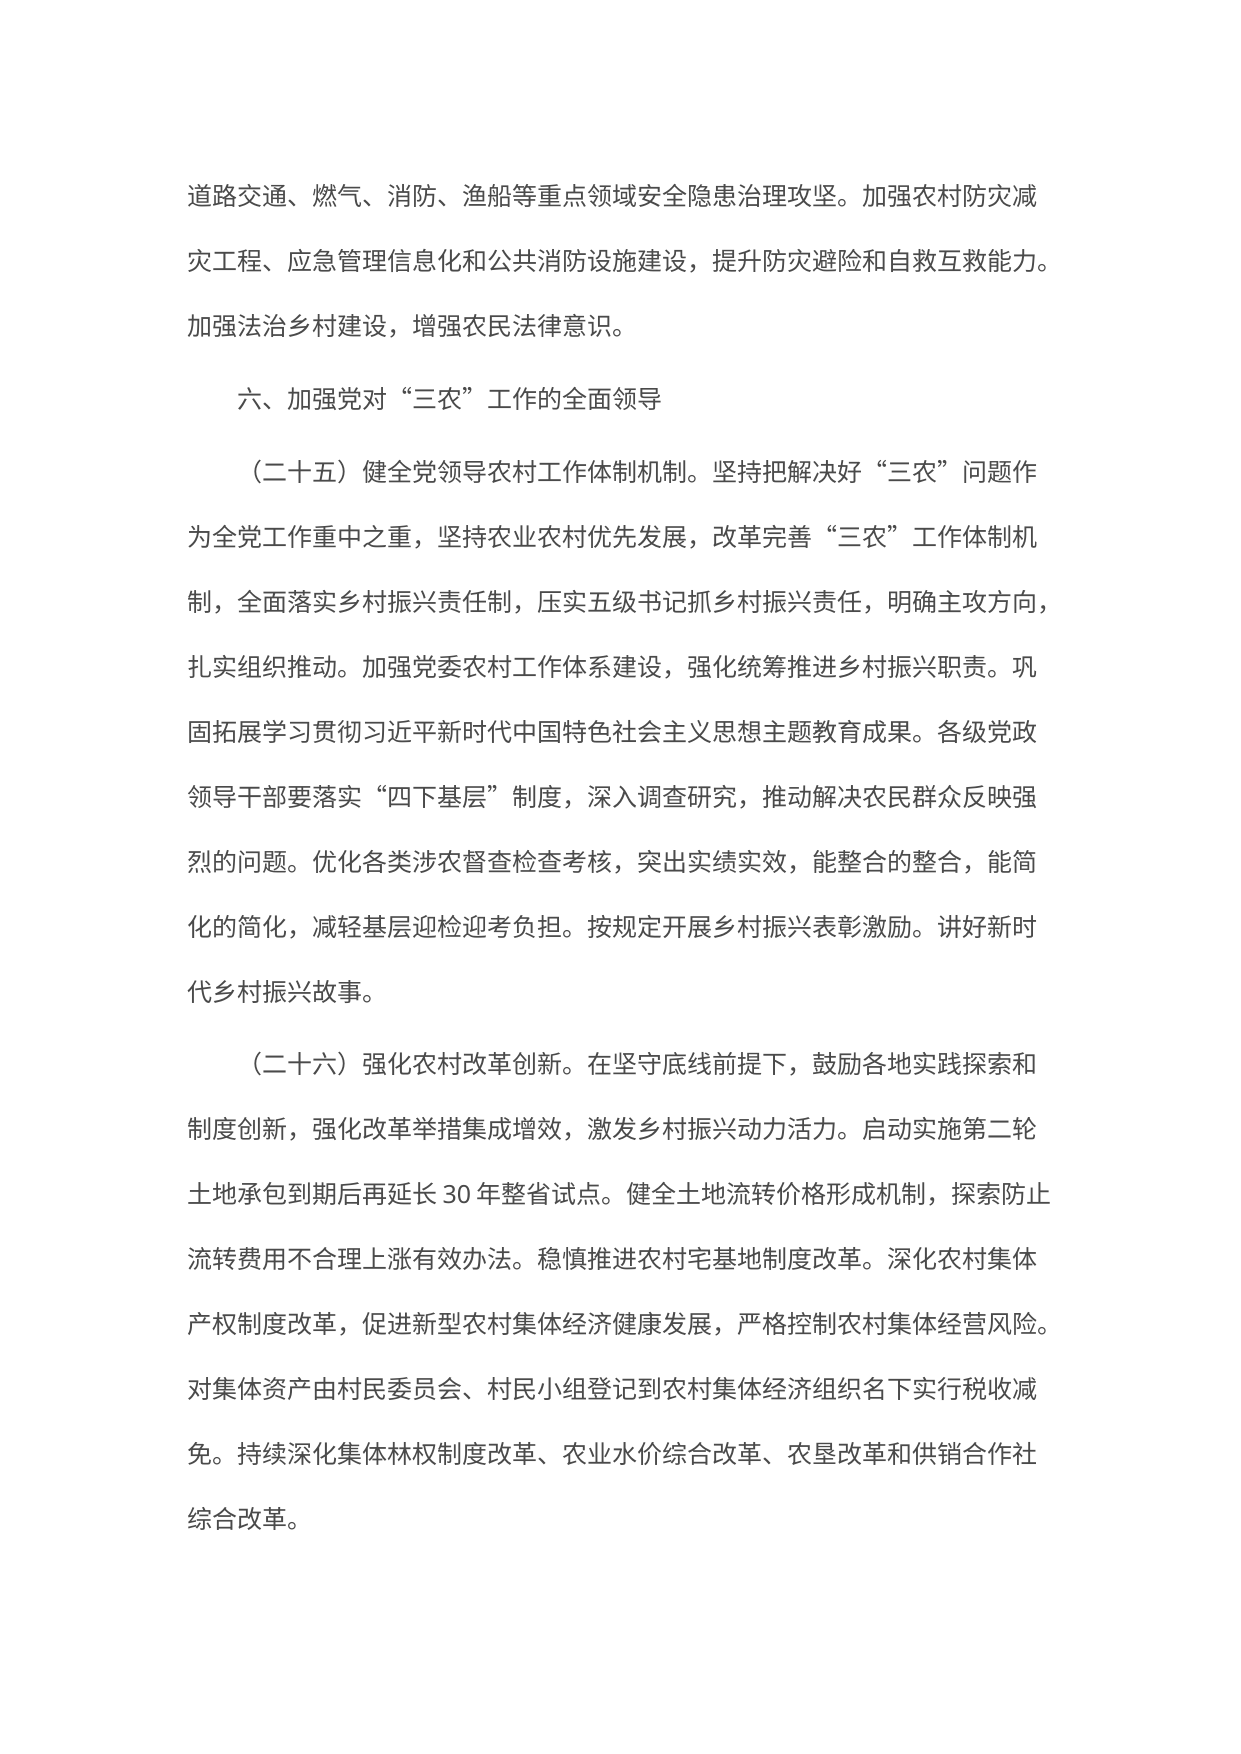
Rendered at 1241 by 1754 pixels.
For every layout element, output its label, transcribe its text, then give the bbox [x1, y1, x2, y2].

text （二十五）健全党领导农村工作体制机制。坚持把解决好“三农”问题作为全党工作重中之重，坚持农业农村优先发展，改革完善“三农”工作体制机制，全面落实乡村振兴责任制，压实五级书记抓乡村振兴责任，明确主攻方向，扎实组织推动。加强党委农村工作体系建设，强化统筹推进乡村振兴职责。巩固拓展学习贯彻习近平新时代中国特色社会主义思想主题教育成果。各级党政领导干部要落实“四下基层”制度，深入调查研究，推动解决农民群众反映强烈的问题。优化各类涉农督查检查考核，突出实绩实效，能整合的整合，能简化的简化，减轻基层迎检迎考负担。按规定开展乡村振兴表彰激励。讲好新时代乡村振兴故事。 [187, 438, 1053, 1023]
text 六、加强党对“三农”工作的全面领导 [187, 365, 1053, 430]
text （二十六）强化农村改革创新。在坚守底线前提下，鼓励各地实践探索和制度创新，强化改革举措集成增效，激发乡村振兴动力活力。启动实施第二轮土地承包到期后再延长30年整省试点。健全土地流转价格形成机制，探索防止流转费用不合理上涨有效办法。稳慎推进农村宅基地制度改革。深化农村集体产权制度改革，促进新型农村集体经济健康发展，严格控制农村集体经营风险。对集体资产由村民委员会、村民小组登记到农村集体经济组织名下实行税收减免。持续深化集体林权制度改革、农业水价综合改革、农垦改革和供销合作社综合改革。 [187, 1030, 1053, 1550]
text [187, 162, 1053, 357]
